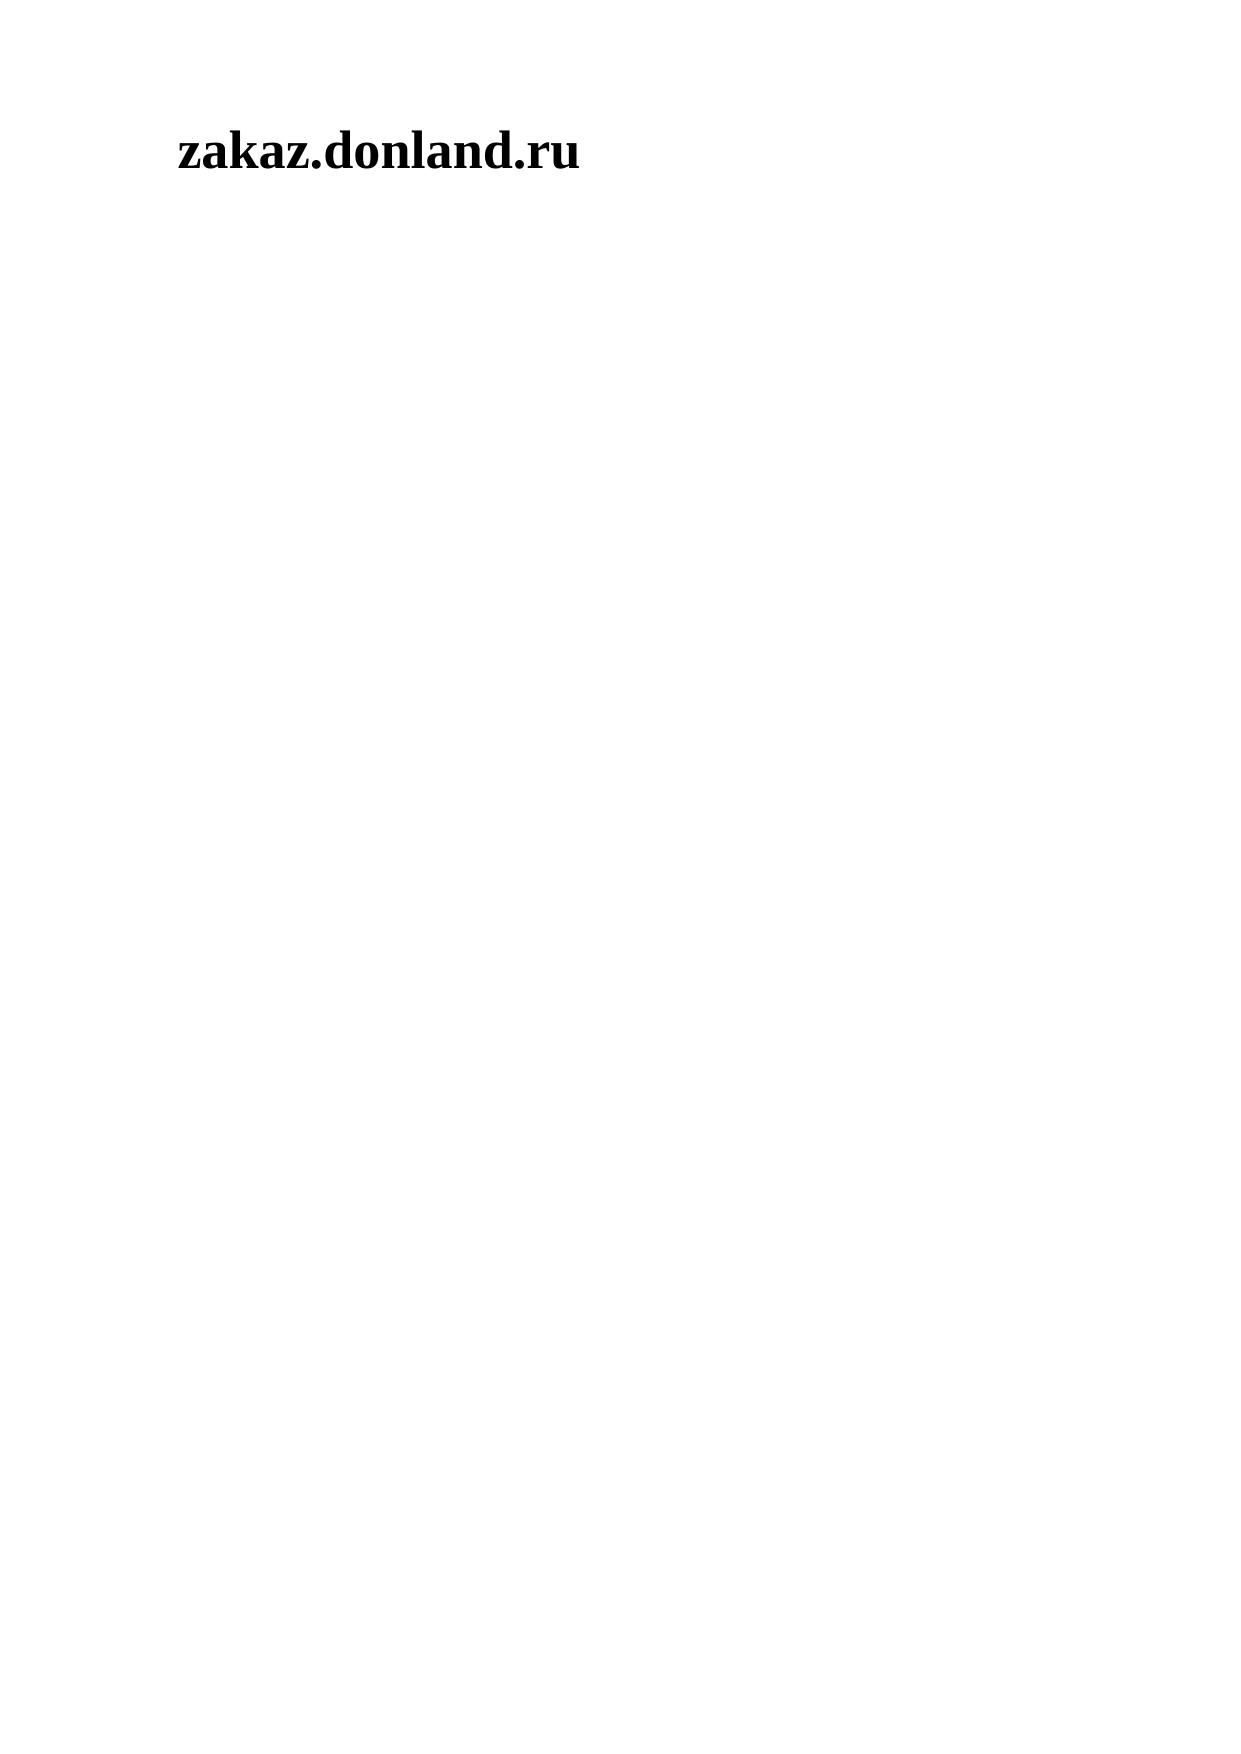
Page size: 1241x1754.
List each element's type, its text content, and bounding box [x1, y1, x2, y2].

text zakaz.donland.ru [177, 118, 1152, 180]
